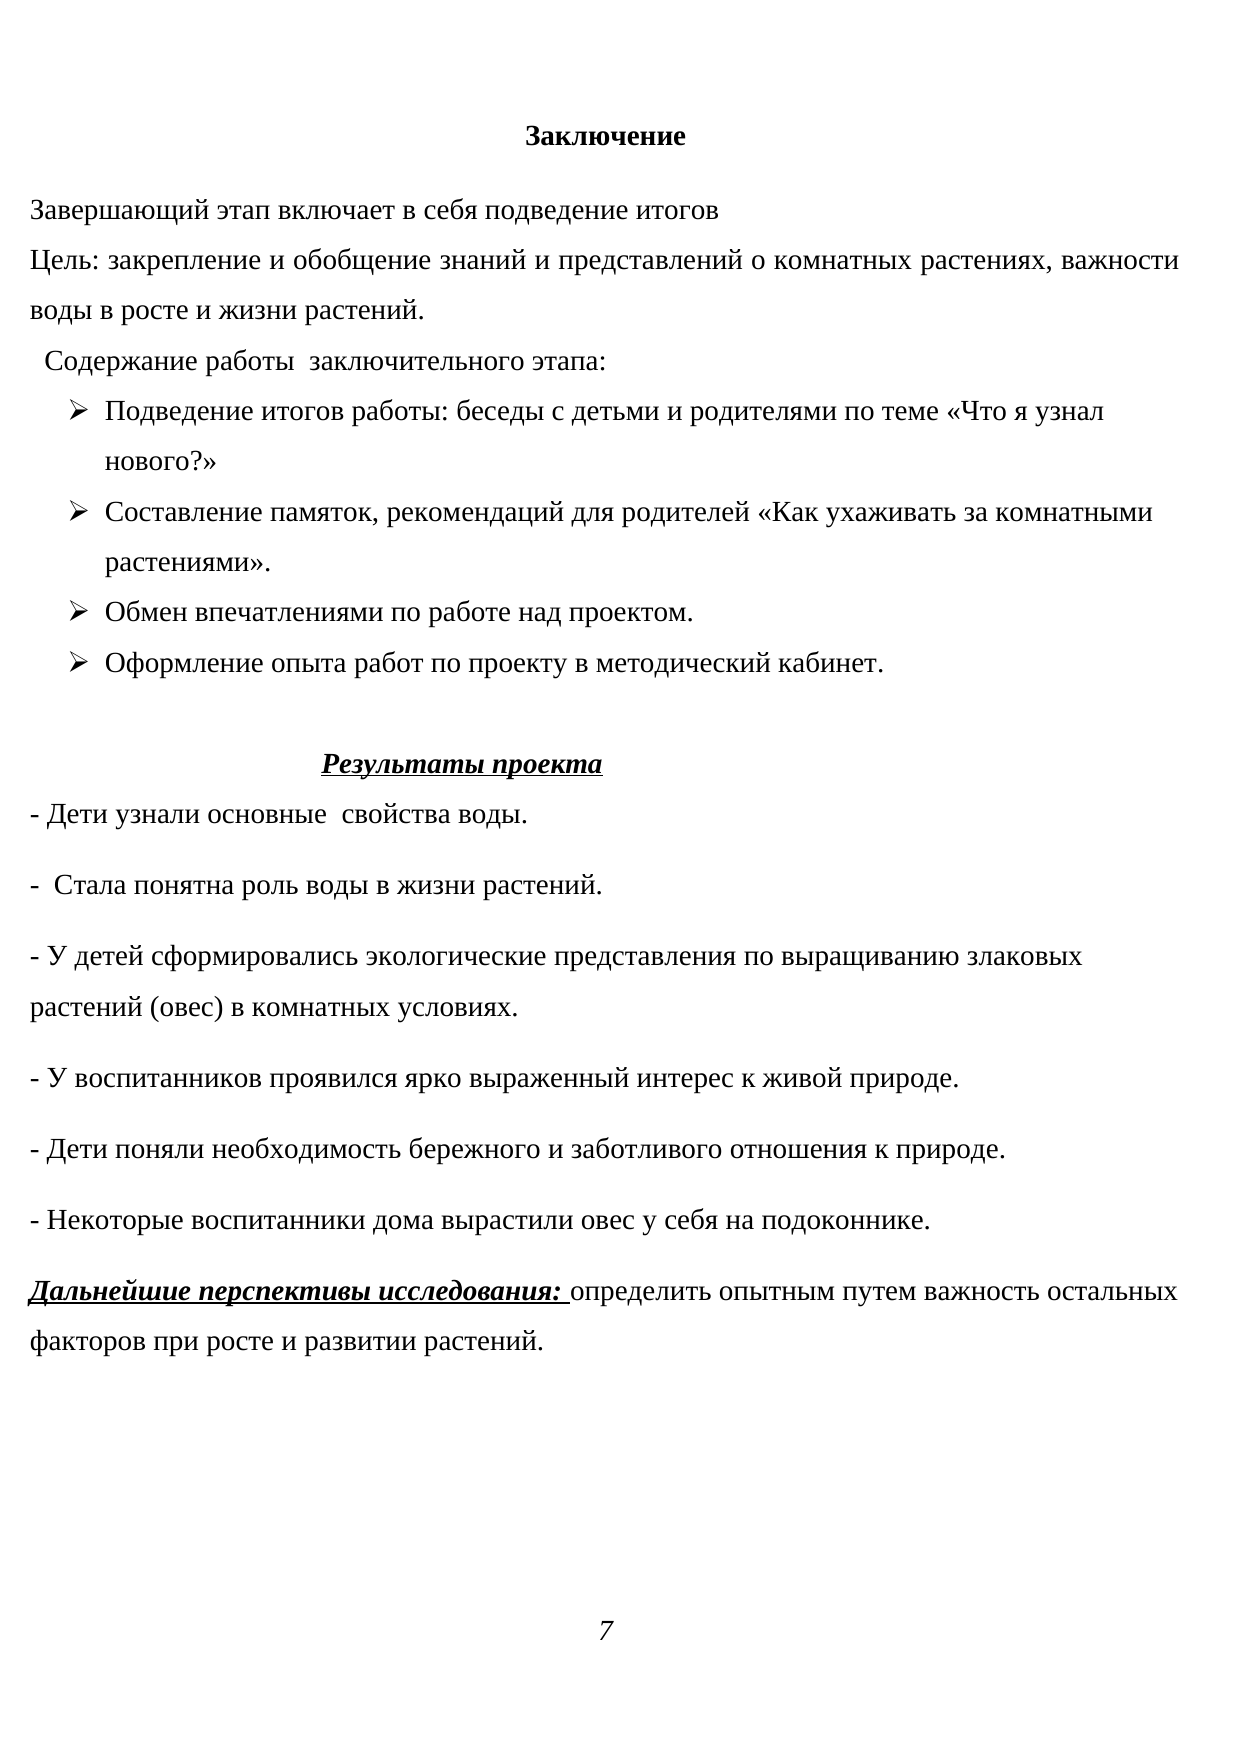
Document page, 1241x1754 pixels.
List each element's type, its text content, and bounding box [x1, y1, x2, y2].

text - У воспитанников проявился ярко выраженный интерес к живой природе. [29, 1060, 1181, 1093]
text Результаты проекта [29, 746, 1181, 779]
list Составление памяток, рекомендаций для родителей «Как ухаживать за комнатными растениями». [67, 494, 1181, 578]
list Подведение итогов работы: беседы с детьми и родителями по теме «Что я узнал нового?» [67, 393, 1181, 477]
text Содержание работы заключительного этапа: [29, 343, 1181, 376]
text - Стала понятна роль воды в жизни растений. [29, 867, 1181, 901]
list Обмен впечатлениями по работе над проектом. [67, 594, 1181, 628]
list Оформление опыта работ по проекту в методический кабинет. [67, 645, 1181, 679]
text - Дети поняли необходимость бережного и заботливого отношения к природе. [29, 1131, 1181, 1164]
text Дальнейшие перспективы исследования: определить опытным путем важность остальных факторов при росте и развитии растений. [29, 1273, 1181, 1357]
text - Некоторые воспитанники дома вырастили овес у себя на подоконнике. [29, 1202, 1181, 1236]
text - У детей сформировались экологические представления по выращиванию злаковых растений (овес) в комнатных условиях. [29, 938, 1181, 1022]
text Цель: закрепление и обобщение знаний и представлений о комнатных растениях, важности воды в росте и жизни растений. [29, 242, 1181, 326]
text Завершающий этап включает в себя подведение итогов [29, 192, 1181, 225]
text Заключение [29, 118, 1181, 152]
text - Дети узнали основные свойства воды. [29, 796, 1181, 829]
